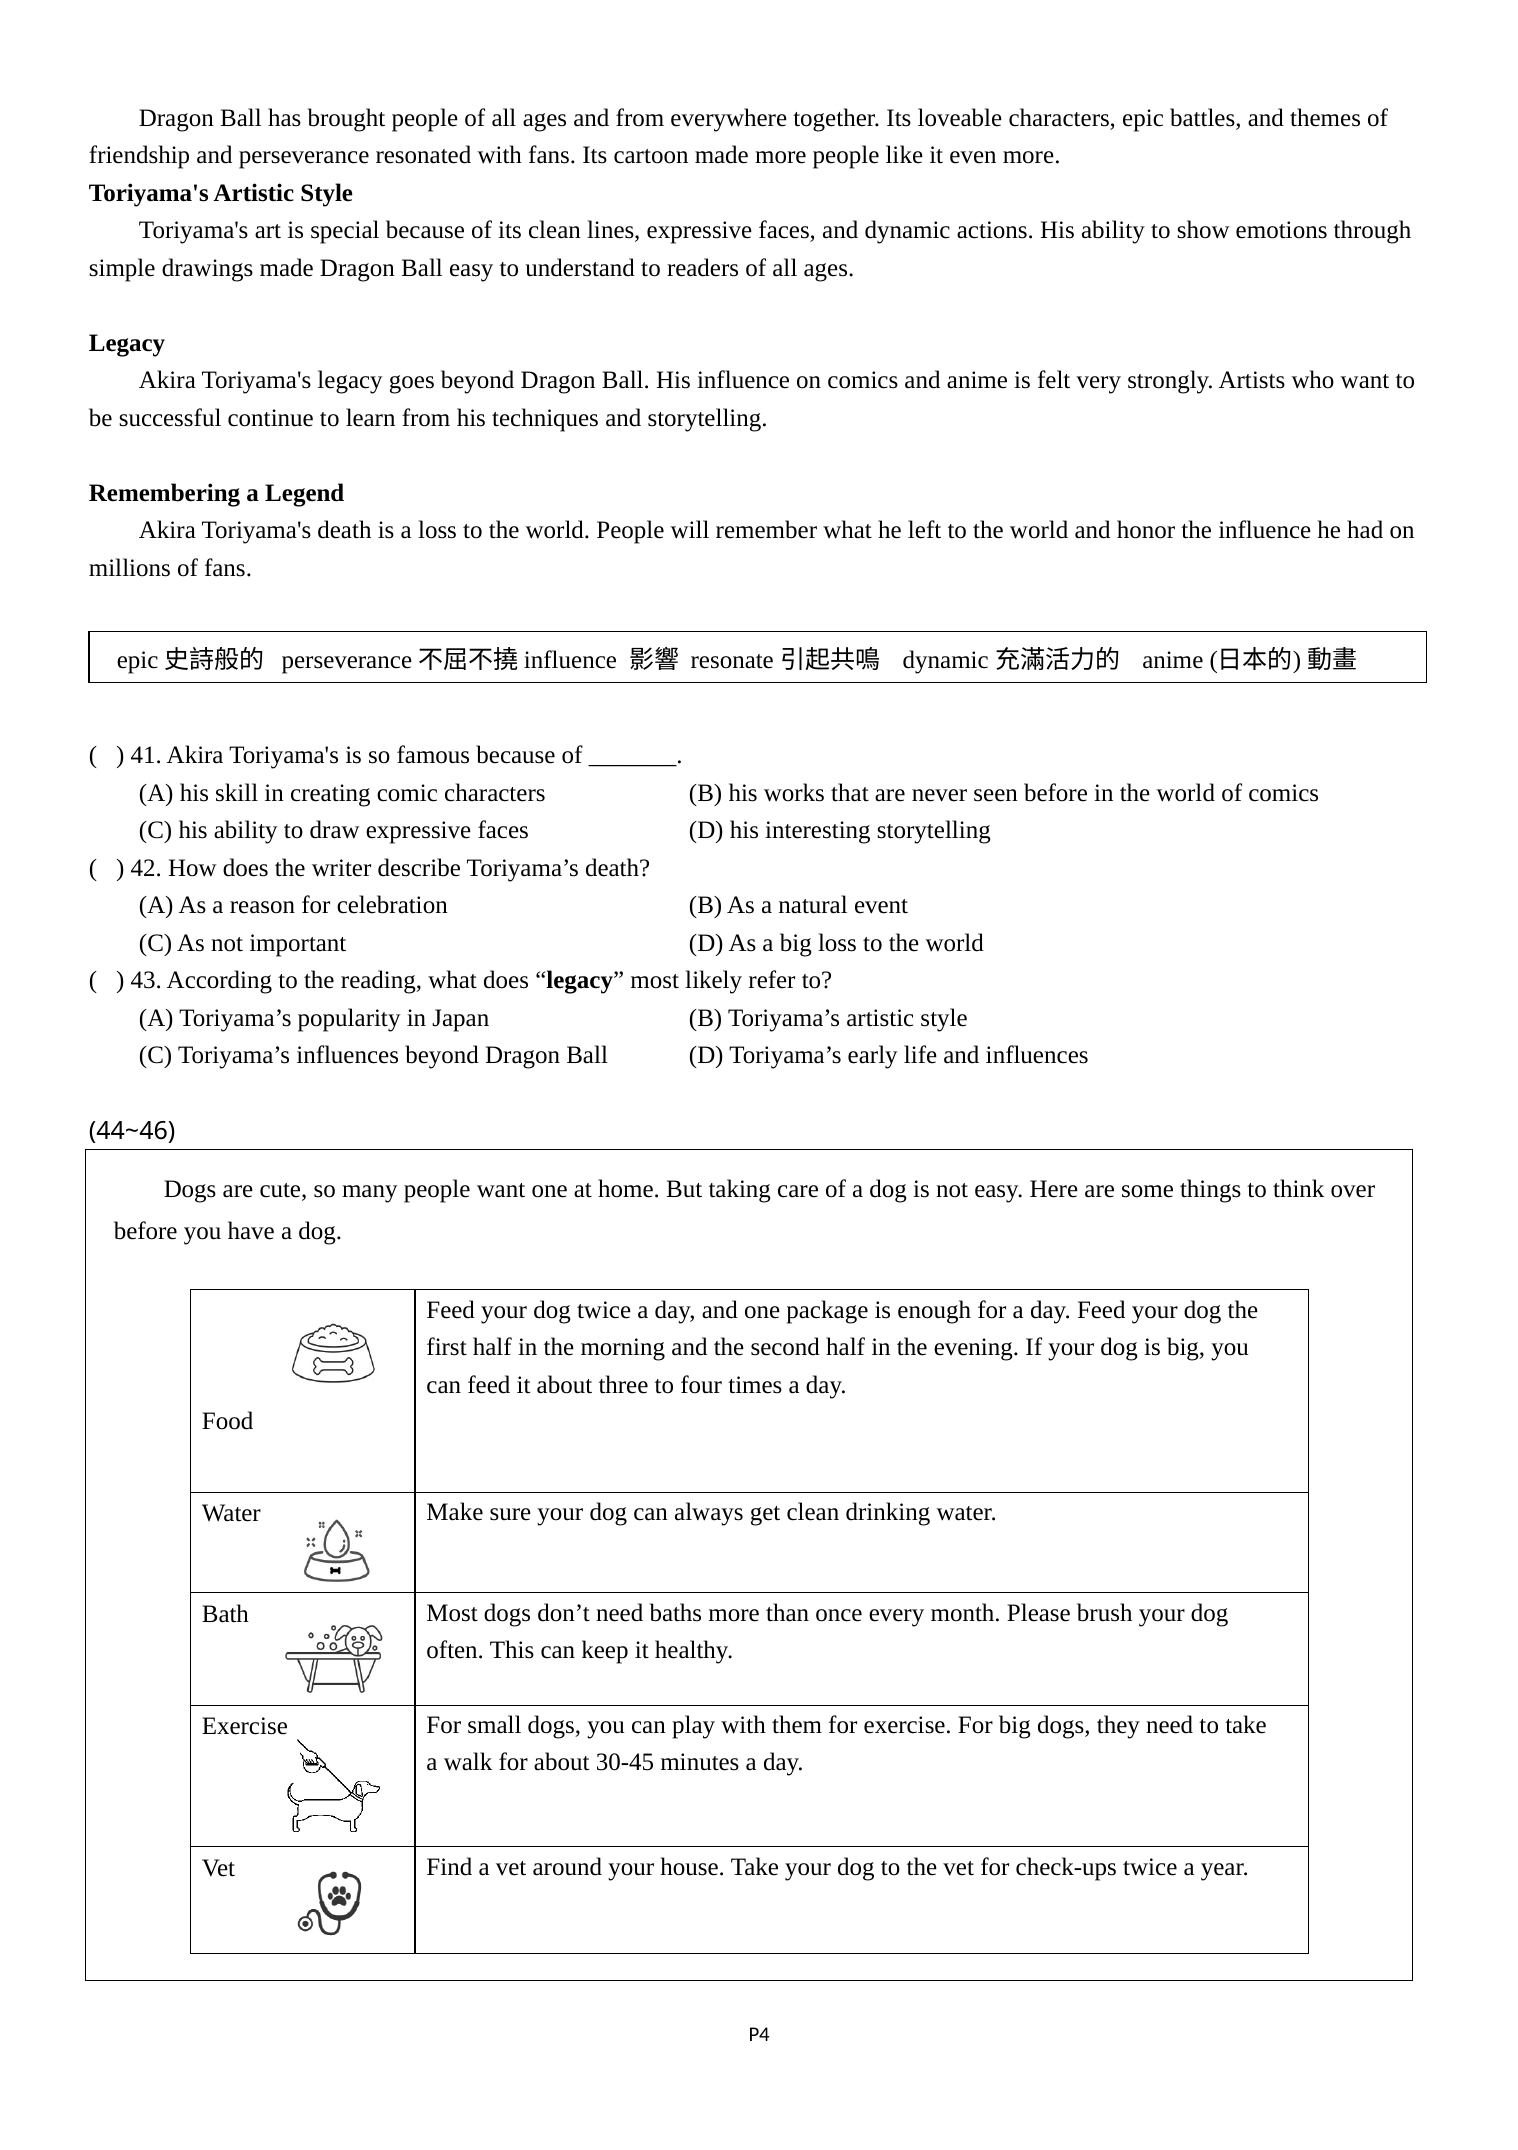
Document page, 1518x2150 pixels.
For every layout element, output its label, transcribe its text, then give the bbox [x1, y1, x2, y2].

text Toriyama's Artistic Style [89, 173, 1429, 211]
text (A) his skill in creating comic characters (B) his works that are never seen before in the world of comics [89, 773, 1429, 811]
text (C) his ability to draw expressive faces (D) his interesting storytelling [89, 811, 1429, 848]
picture [295, 1516, 372, 1584]
text Dragon Ball has brought people of all ages and from everywhere together. Its loveable characters, epic battles, and themes of friendship and perseverance resonated with fans. Its cartoon made more people like it even more. [89, 98, 1429, 173]
text (44~46) [89, 1111, 1429, 1148]
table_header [86, 1150, 1412, 1980]
text ( ) 42. How does the writer describe Toriyama’s death? [89, 848, 1429, 886]
text Toriyama's art is special because of its clean lines, expressive faces, and dynamic actions. His ability to show emotions through simple drawings made Dragon Ball easy to understand to readers of all ages. [89, 211, 1429, 286]
text ( ) 43. According to the reading, what does “legacy” most likely refer to? [89, 961, 1429, 998]
text Legacy [89, 323, 1429, 361]
text (C) Toriyama’s influences beyond Dragon Ball (D) Toriyama’s early life and influences [89, 1036, 1429, 1073]
text (C) As not important (D) As a big loss to the world [89, 923, 1429, 961]
text (A) Toriyama’s popularity in Japan (B) Toriyama’s artistic style [89, 998, 1429, 1036]
text Akira Toriyama's death is a loss to the world. People will remember what he left to the world and honor the influence he had on millions of fans. [89, 511, 1429, 586]
text ( ) 41. Akira Toriyama's is so famous because of _______. [89, 736, 1429, 773]
text Remembering a Legend [89, 473, 1429, 511]
text Akira Toriyama's legacy goes beyond Dragon Ball. His influence on comics and anime is felt very strongly. Artists who want to be successful continue to learn from his techniques and storytelling. [89, 361, 1429, 436]
text (A) As a reason for celebration (B) As a natural event [89, 886, 1429, 923]
